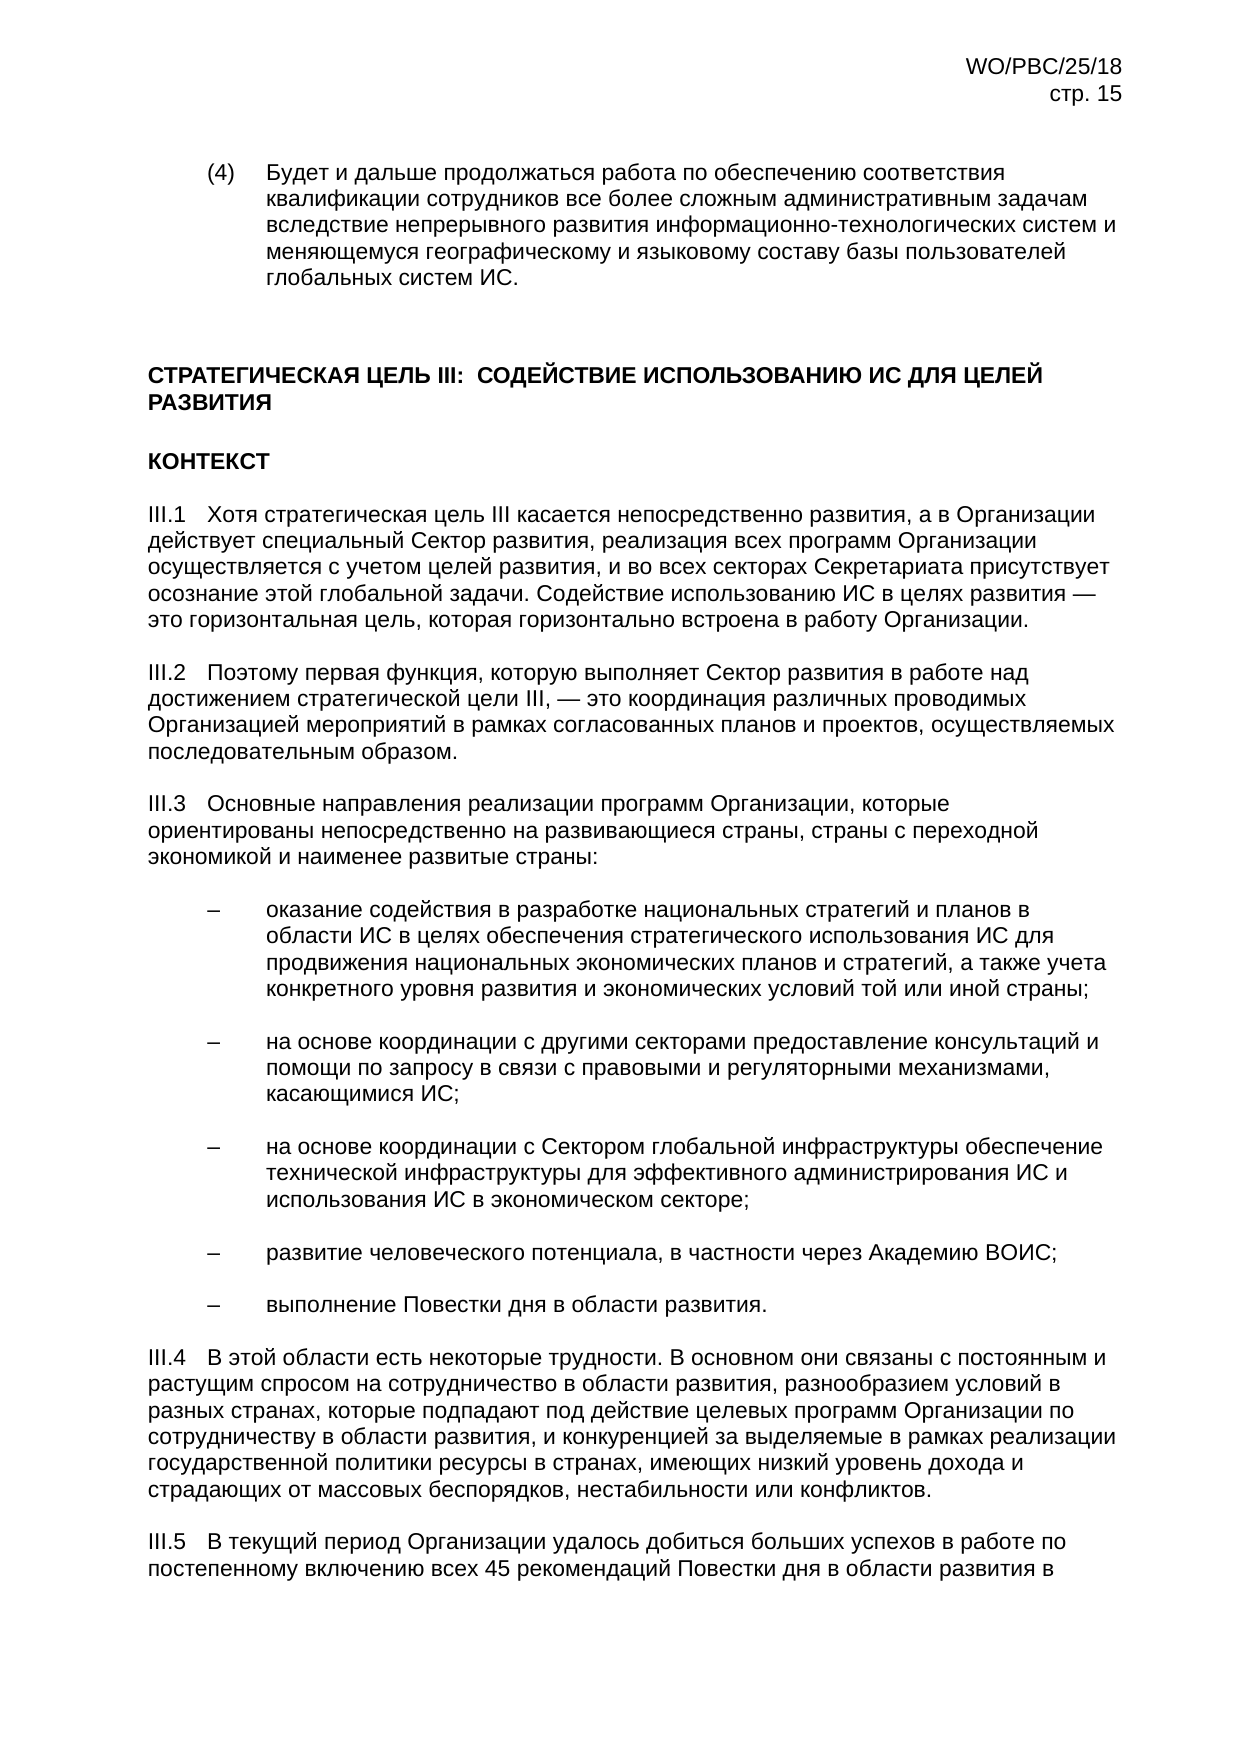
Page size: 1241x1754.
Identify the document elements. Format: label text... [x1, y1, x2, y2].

list В этой области есть некоторые трудности. В основном они связаны с постоянным и растущим спросом на сотрудничество в области развития, разнообразием условий в разных странах, которые подпадают под действие целевых программ Организации по сотрудничеству в области развития, и конкуренцией за выделяемые в рамках реализации государственной политики ресурсы в странах, имеющих низкий уровень дохода и страдающих от массовых беспорядков, нестабильности или конфликтов. [148, 1344, 1122, 1502]
subtitle СТРАТЕГИЧЕСКАЯ ЦЕЛЬ III: Содействие использованию ИС для целей развития [148, 362, 1122, 415]
list Хотя стратегическая цель III касается непосредственно развития, а в Организации действует специальный Сектор развития, реализация всех программ Организации осуществляется с учетом целей развития, и во всех секторах Секретариата присутствует осознание этой глобальной задачи. Содействие использованию ИС в целях развития — это горизонтальная цель, которая горизонтально встроена в работу Организации. [148, 501, 1122, 632]
list выполнение Повестки дня в области развития. [207, 1291, 1122, 1317]
list Будет и дальше продолжаться работа по обеспечению соответствия квалификации сотрудников все более сложным административным задачам вследствие непрерывного развития информационно-технологических систем и меняющемуся географическому и языковому составу базы пользователей глобальных систем ИС. [207, 158, 1122, 290]
list развитие человеческого потенциала, в частности через Академию ВОИС; [207, 1238, 1122, 1265]
list Поэтому первая функция, которую выполняет Сектор развития в работе над достижением стратегической цели III, — это координация различных проводимых Организацией мероприятий в рамках согласованных планов и проектов, осуществляемых последовательным образом. [148, 659, 1122, 764]
list на основе координации с Сектором глобальной инфраструктуры обеспечение технической инфраструктуры для эффективного администрирования ИС и использования ИС в экономическом секторе; [207, 1133, 1122, 1212]
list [148, 1528, 1122, 1581]
list оказание содействия в разработке национальных стратегий и планов в области ИС в целях обеспечения стратегического использования ИС для продвижения национальных экономических планов и стратегий, а также учета конкретного уровня развития и экономических условий той или иной страны; [207, 896, 1122, 1001]
list Основные направления реализации программ Организации, которые ориентированы непосредственно на развивающиеся страны, страны с переходной экономикой и наименее развитые страны: [148, 790, 1122, 869]
text КОНТЕКСТ [148, 448, 1122, 474]
list на основе координации с другими секторами предоставление консультаций и помощи по запросу в связи с правовыми и регуляторными механизмами, касающимися ИС; [207, 1028, 1122, 1107]
